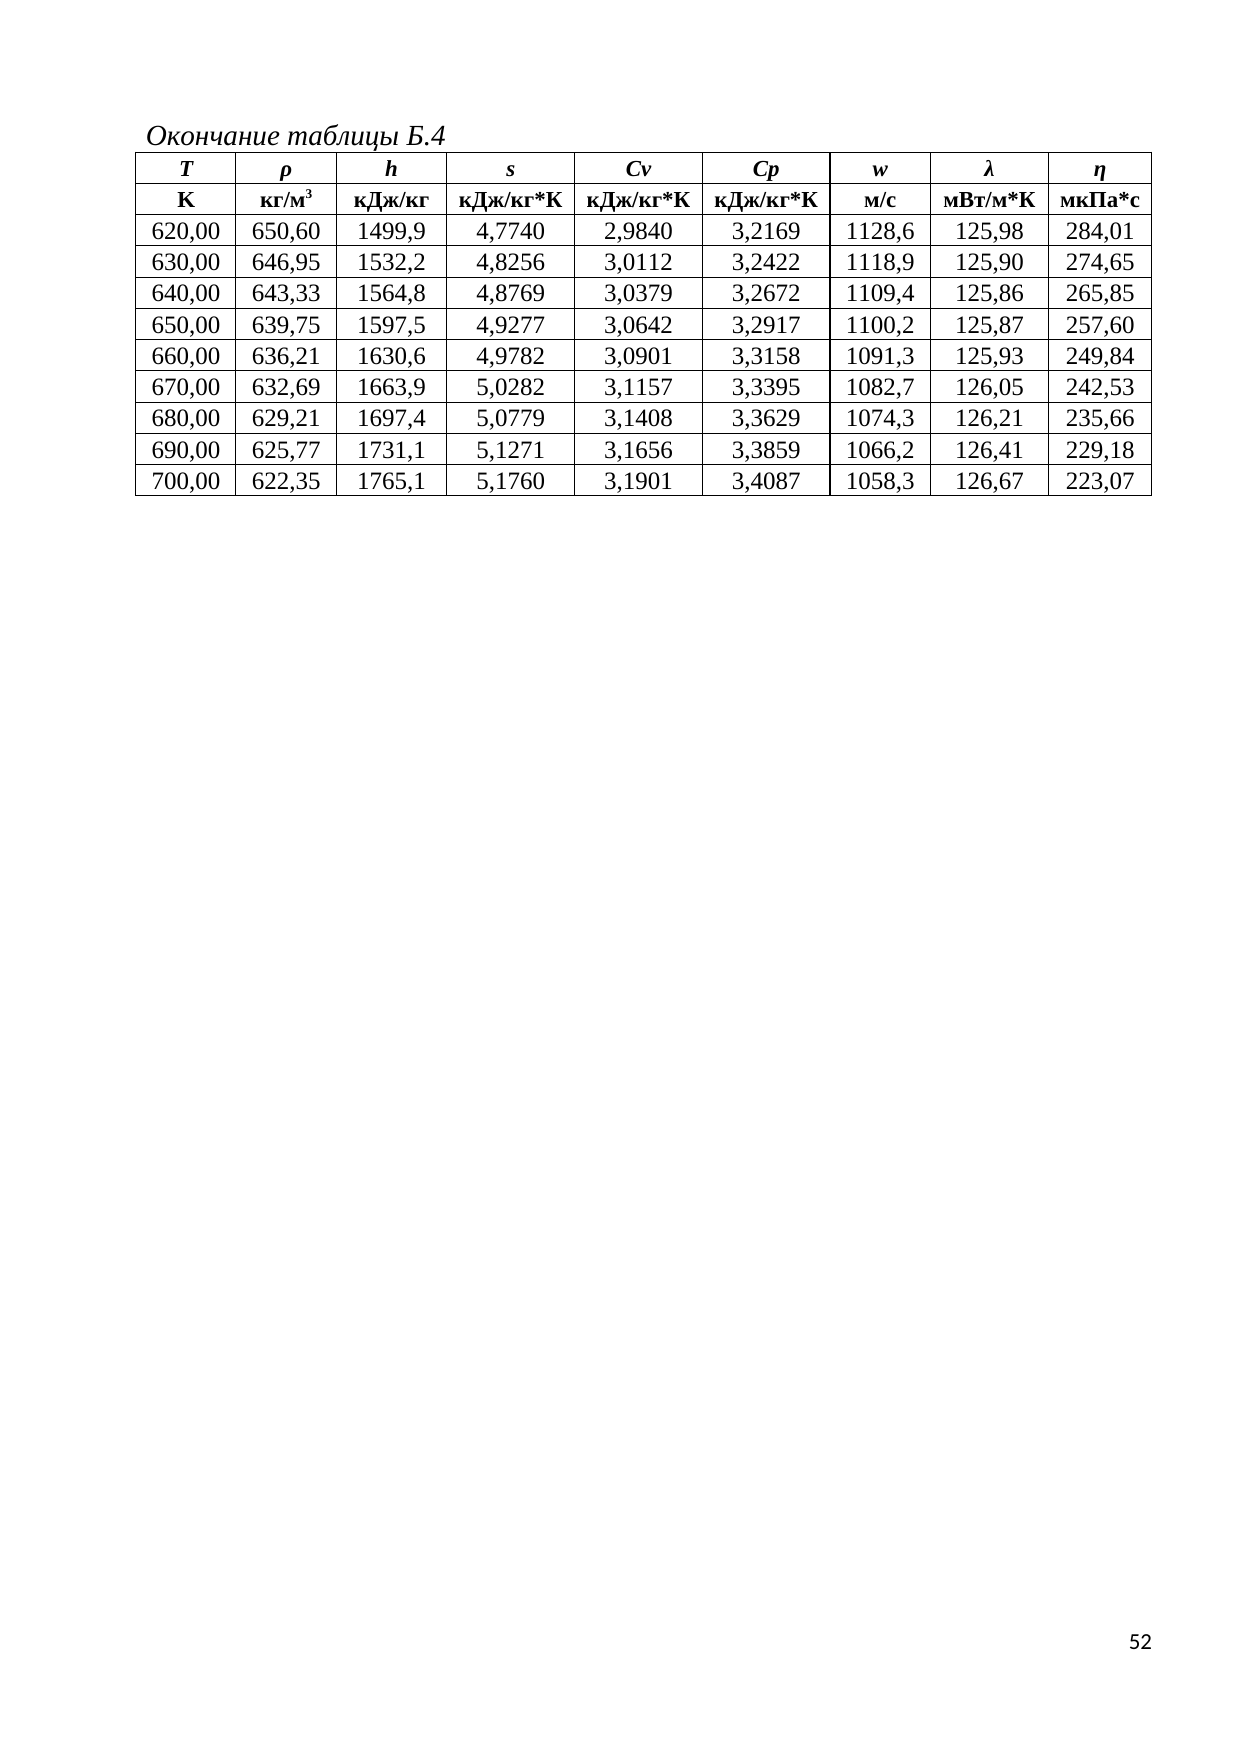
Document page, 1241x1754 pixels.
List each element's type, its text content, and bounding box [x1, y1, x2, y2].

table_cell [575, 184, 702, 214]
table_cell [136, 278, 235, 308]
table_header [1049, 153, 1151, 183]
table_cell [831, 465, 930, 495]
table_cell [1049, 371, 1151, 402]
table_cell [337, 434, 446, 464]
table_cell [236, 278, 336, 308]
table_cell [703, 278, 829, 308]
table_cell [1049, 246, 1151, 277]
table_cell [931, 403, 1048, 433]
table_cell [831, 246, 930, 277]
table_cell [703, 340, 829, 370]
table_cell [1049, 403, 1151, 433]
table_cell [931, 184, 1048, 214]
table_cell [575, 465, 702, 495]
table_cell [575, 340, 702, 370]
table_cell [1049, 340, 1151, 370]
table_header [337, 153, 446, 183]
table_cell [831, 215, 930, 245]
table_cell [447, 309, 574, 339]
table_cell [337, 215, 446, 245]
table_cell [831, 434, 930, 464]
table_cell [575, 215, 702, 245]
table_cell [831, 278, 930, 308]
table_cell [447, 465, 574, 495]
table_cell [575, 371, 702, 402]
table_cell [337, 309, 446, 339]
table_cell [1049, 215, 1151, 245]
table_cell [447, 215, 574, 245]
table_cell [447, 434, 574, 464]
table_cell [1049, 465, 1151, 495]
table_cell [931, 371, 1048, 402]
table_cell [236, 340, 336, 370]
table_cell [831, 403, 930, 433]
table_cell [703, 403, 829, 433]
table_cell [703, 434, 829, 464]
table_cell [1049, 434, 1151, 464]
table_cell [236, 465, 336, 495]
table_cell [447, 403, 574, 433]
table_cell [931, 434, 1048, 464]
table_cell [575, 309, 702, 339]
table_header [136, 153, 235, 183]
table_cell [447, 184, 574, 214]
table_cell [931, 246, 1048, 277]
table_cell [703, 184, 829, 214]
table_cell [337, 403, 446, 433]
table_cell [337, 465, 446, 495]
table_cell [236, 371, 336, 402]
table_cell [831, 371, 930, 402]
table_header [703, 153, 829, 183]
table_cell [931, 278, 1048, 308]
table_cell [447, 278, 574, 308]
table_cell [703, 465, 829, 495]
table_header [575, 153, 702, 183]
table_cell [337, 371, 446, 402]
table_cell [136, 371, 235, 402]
text Окончание таблицы Б.4 [146, 118, 1152, 152]
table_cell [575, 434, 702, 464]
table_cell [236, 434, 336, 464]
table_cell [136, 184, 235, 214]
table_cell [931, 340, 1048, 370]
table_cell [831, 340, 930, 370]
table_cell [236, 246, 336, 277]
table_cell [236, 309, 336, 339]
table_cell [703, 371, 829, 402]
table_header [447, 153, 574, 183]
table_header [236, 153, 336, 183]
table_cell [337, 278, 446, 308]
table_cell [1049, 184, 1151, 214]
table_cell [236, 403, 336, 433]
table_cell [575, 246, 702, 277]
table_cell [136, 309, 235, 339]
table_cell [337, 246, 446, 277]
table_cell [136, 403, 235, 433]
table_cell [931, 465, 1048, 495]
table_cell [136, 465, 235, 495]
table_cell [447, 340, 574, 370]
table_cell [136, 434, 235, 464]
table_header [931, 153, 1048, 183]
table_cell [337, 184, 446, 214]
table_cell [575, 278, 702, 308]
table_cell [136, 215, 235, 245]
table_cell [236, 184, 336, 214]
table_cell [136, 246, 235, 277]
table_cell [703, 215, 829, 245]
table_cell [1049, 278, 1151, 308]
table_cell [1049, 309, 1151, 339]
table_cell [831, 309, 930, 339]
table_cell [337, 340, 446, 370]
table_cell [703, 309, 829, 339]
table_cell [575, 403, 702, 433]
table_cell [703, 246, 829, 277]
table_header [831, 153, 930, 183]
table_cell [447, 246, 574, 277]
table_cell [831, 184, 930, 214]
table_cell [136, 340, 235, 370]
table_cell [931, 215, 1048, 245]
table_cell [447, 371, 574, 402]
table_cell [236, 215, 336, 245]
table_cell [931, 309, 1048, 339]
